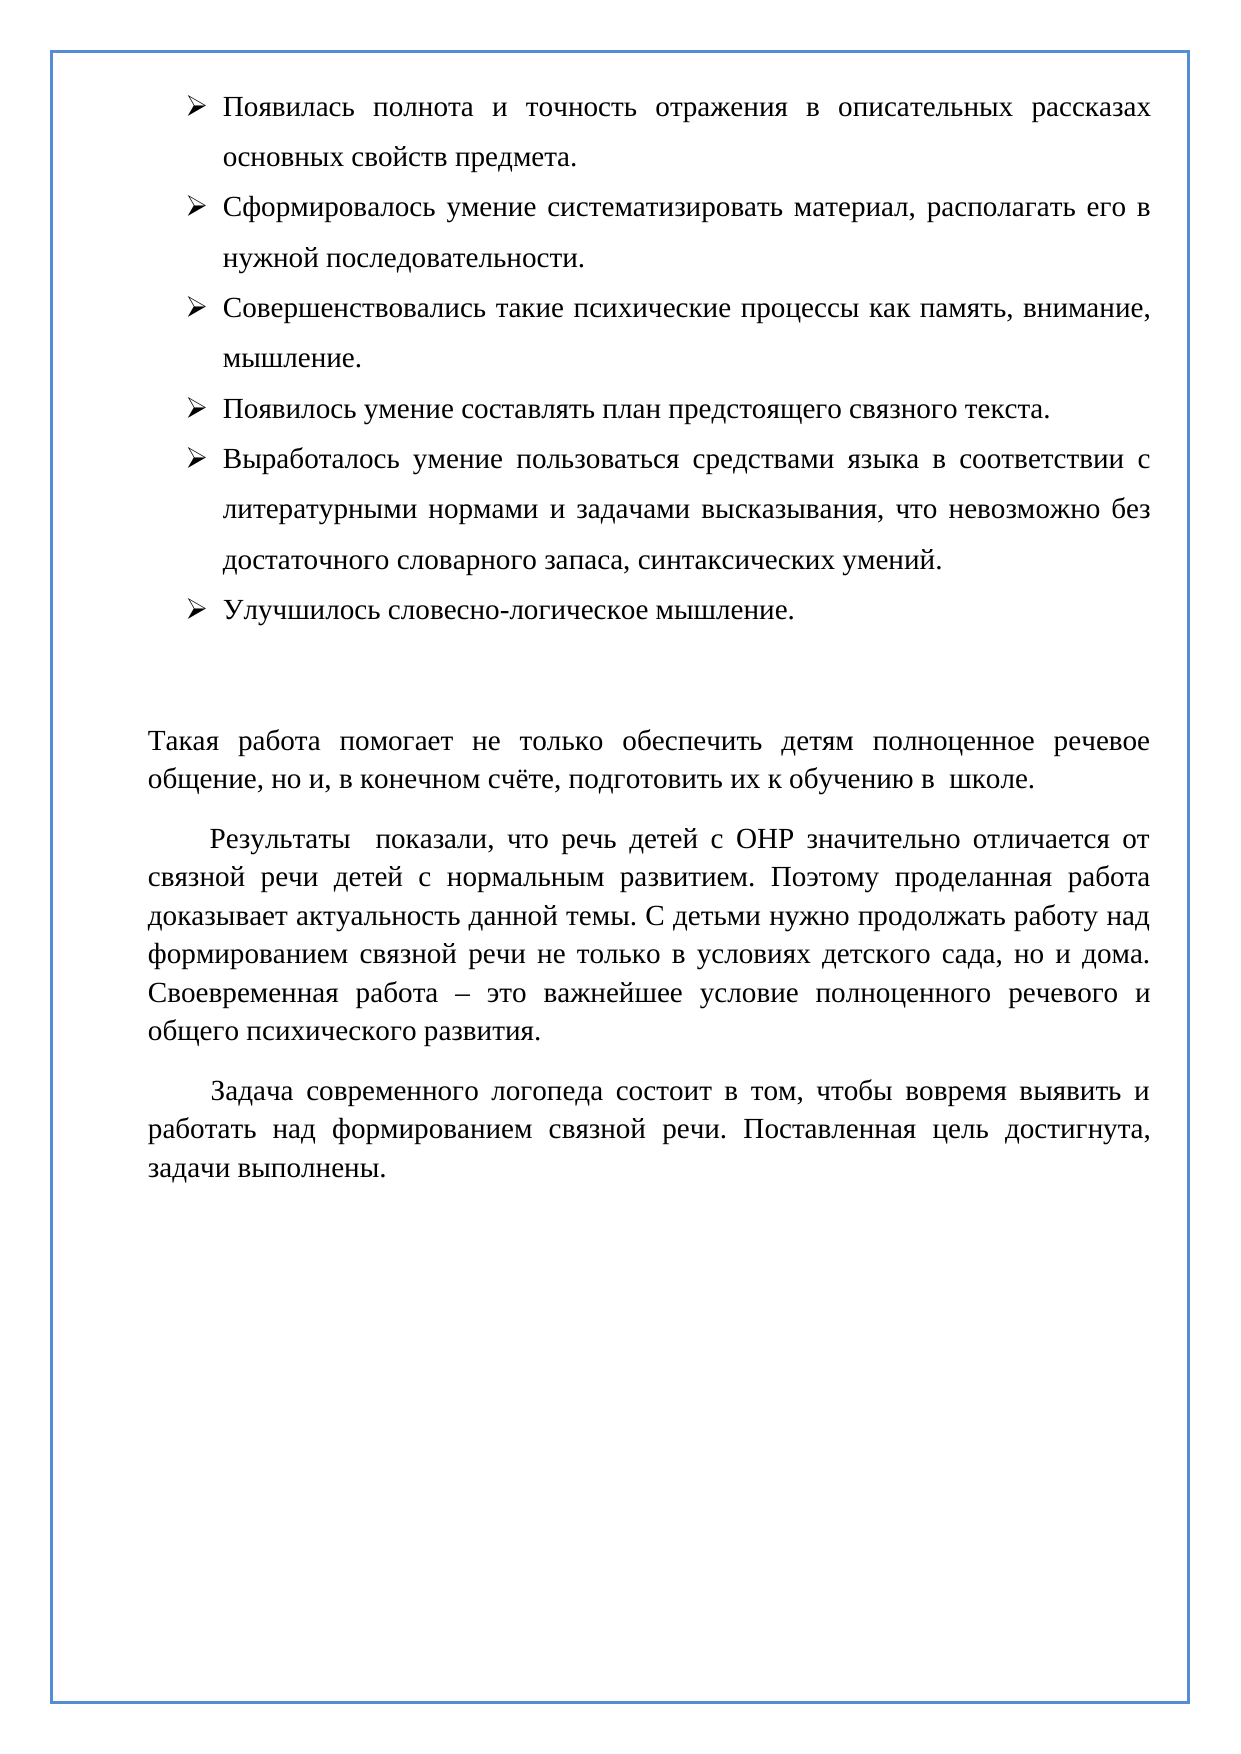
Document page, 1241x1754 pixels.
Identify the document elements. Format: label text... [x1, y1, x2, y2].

list Сформировалось умение систематизировать материал, располагать его в нужной последовательности. [185, 189, 1152, 273]
list Появилось умение составлять план предстоящего связного текста. [185, 391, 1152, 424]
list Выработалось умение пользоваться средствами языка в соответствии с литературными нормами и задачами высказывания, что невозможно без достаточного словарного запаса, синтаксических умений. [185, 441, 1152, 576]
text Результаты показали, что речь детей с ОНР значительно отличается от связной речи детей с нормальным развитием. Поэтому проделанная работа доказывает актуальность данной темы. С детьми нужно продолжать работу над формированием связной речи не только в условиях детского сада, но и дома. Своевременная работа – это важнейшее условие полноценного речевого и общего психического развития. [148, 821, 1152, 1047]
text Задача современного логопеда состоит в том, чтобы вовремя выявить и работать над формированием связной речи. Поставленная цель достигнута, задачи выполнены. [148, 1073, 1152, 1183]
list Появилась полнота и точность отражения в описательных рассказах основных свойств предмета. [185, 89, 1152, 173]
list Улучшилось словесно-логическое мышление. [185, 592, 1152, 626]
text Такая работа помогает не только обеспечить детям полноценное речевое общение, но и, в конечном счёте, подготовить их к обучению в школе. [148, 723, 1152, 795]
list Совершенствовались такие психические процессы как память, внимание, мышление. [185, 290, 1152, 374]
